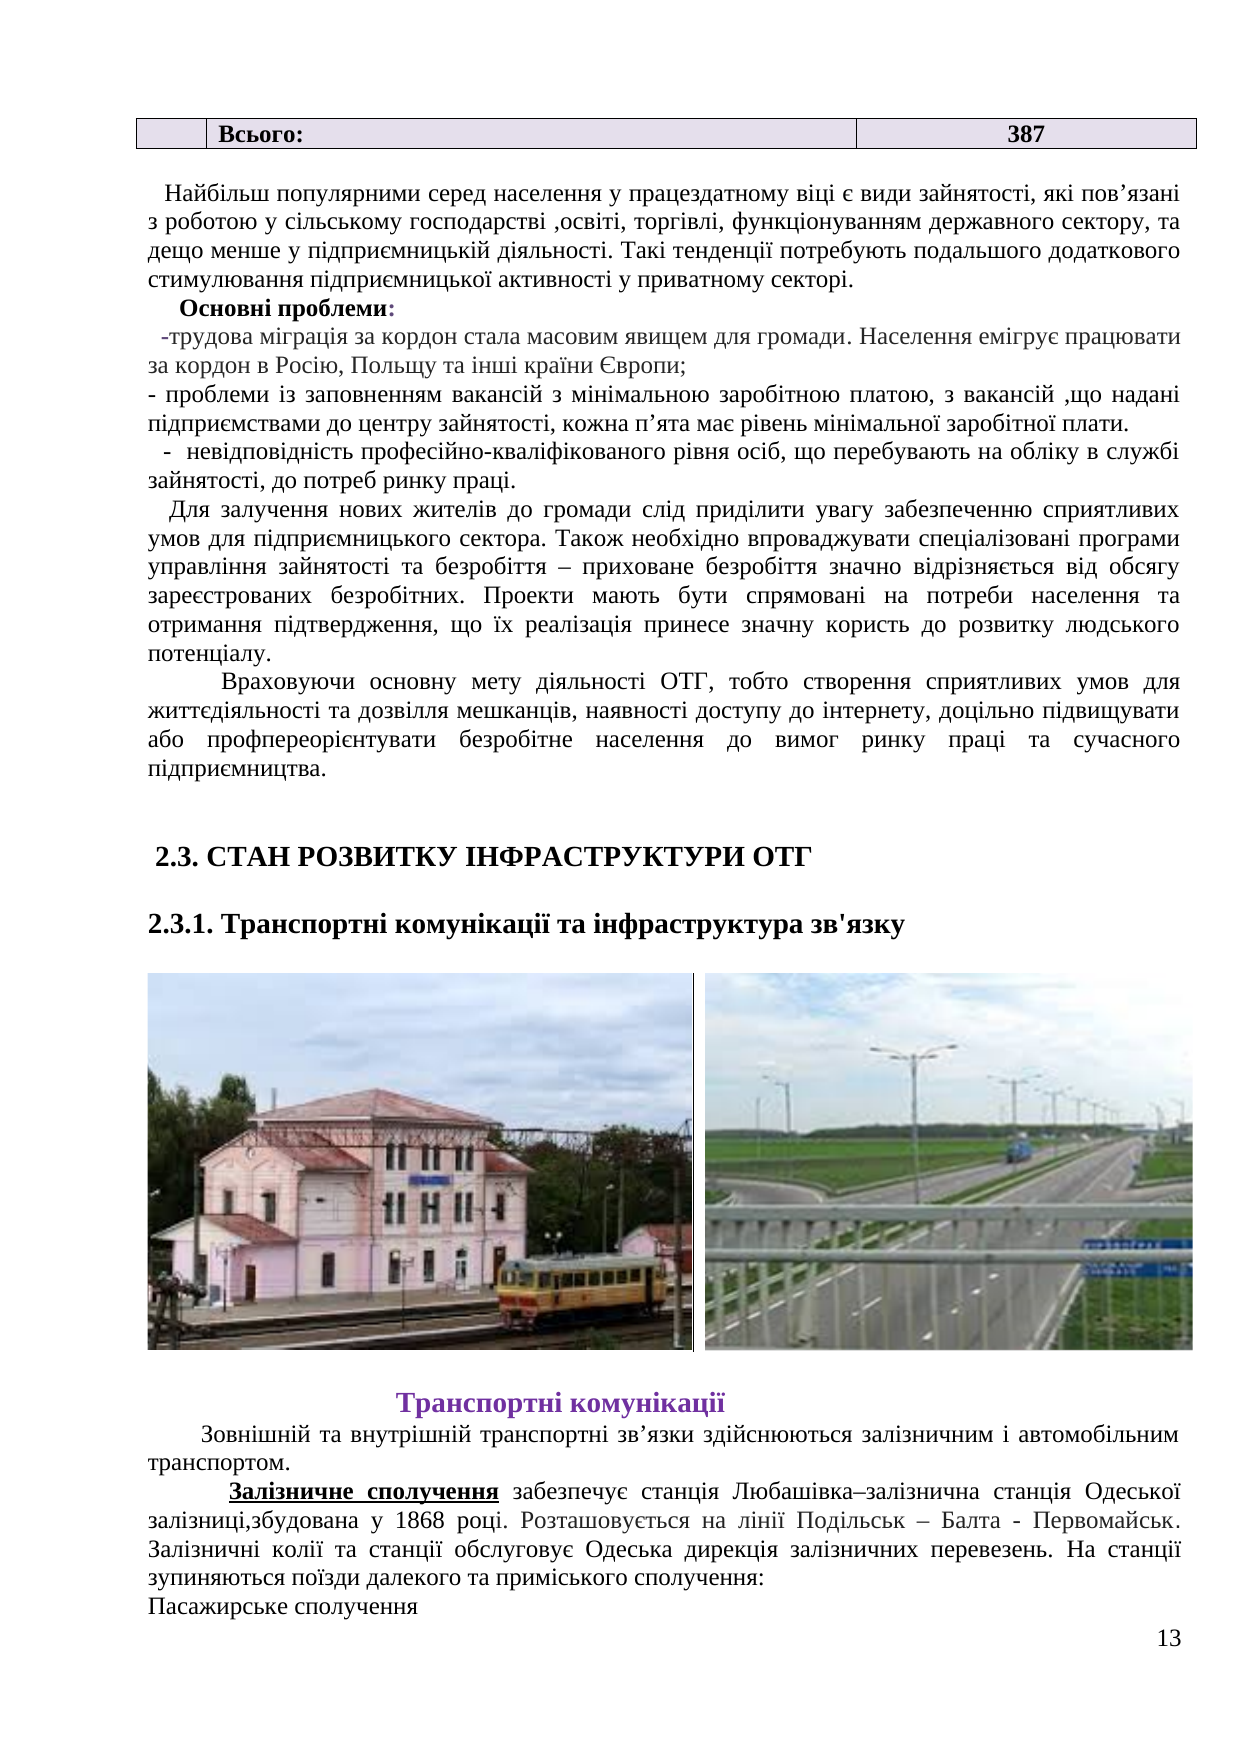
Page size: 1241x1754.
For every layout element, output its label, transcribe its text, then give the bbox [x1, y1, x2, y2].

text Найбільш популярними серед населення у працездатному віці є види зайнятості, які пов’язані з роботою у сільському господарстві ,освіті, торгівлі, функціонуванням державного сектору, та дещо менше у підприємницькій діяльності. Такі тенденції потребують подальшого додаткового стимулювання підприємницької активності у приватному секторі. [148, 178, 1181, 293]
table_header [136, 973, 693, 1352]
text Враховуючи основну мету діяльності ОТГ, тобто створення сприятливих умов для життєдіяльності та дозвілля мешканців, наявності доступу до інтернету, доцільно підвищувати або профпереорієнтувати безробітне населення до вимог ринку праці та сучасного підприємництва. [148, 666, 1181, 781]
text -трудова міграція за кордон стала масовим явищем для громади. Населення емігрує працювати за кордон в Росію, Польщу та інші країни Європи; [148, 321, 1181, 379]
picture [705, 973, 1193, 1352]
picture [147, 973, 692, 1350]
text 2.3. СТАН РОЗВИТКУ ІНФРАСТРУКТУРИ ОТГ [148, 839, 1181, 872]
text - невідповідність професійно-кваліфікованого рівня осіб, що перебувають на обліку в службі зайнятості, до потреб ринку праці. [148, 436, 1181, 494]
table_cell Всього: [207, 119, 856, 148]
text 2.3.1. Транспортні комунікації та інфраструктура зв'язку [148, 906, 1181, 939]
text Пасажирське сполучення [148, 1591, 1181, 1620]
text - проблеми із заповненням вакансій з мінімальною заробітною платою, з вакансій ,що надані підприємствами до центру зайнятості, кожна п’ята має рівень мінімальної заробітної плати. [148, 379, 1181, 436]
table_header [694, 973, 705, 1352]
text Зовнішній та внутрішній транспортні зв’язки здійснюються залізничним і автомобільним транспортом. [148, 1419, 1181, 1476]
text Для залучення нових жителів до громади слід приділити увагу забезпеченню сприятливих умов для підприємницького сектора. Також необхідно впроваджувати спеціалізовані програми управління зайнятості та безробіття – приховане безробіття значно відрізняється від обсягу зареєстрованих безробітних. Проекти мають бути спрямовані на потреби населення та отримання підтвердження, що їх реалізація принесе значну користь до розвитку людського потенціалу. [148, 494, 1181, 666]
table_cell 387 [857, 119, 1196, 148]
text Основні проблеми: [148, 293, 1181, 321]
table_cell [137, 119, 206, 148]
text Залізничне сполучення забезпечує станція Любашівка–залізнична станція Одеської залізниці,збудована у 1868 році. Розташовується на лінії Подільськ – Балта - Первомайськ. Залізничні колії та станції обслуговує Одеська дирекція залізничних перевезень. На станції зупиняються поїзди далекого та приміського сполучення: [148, 1476, 1181, 1591]
text Транспортні комунікації [148, 1385, 1181, 1419]
